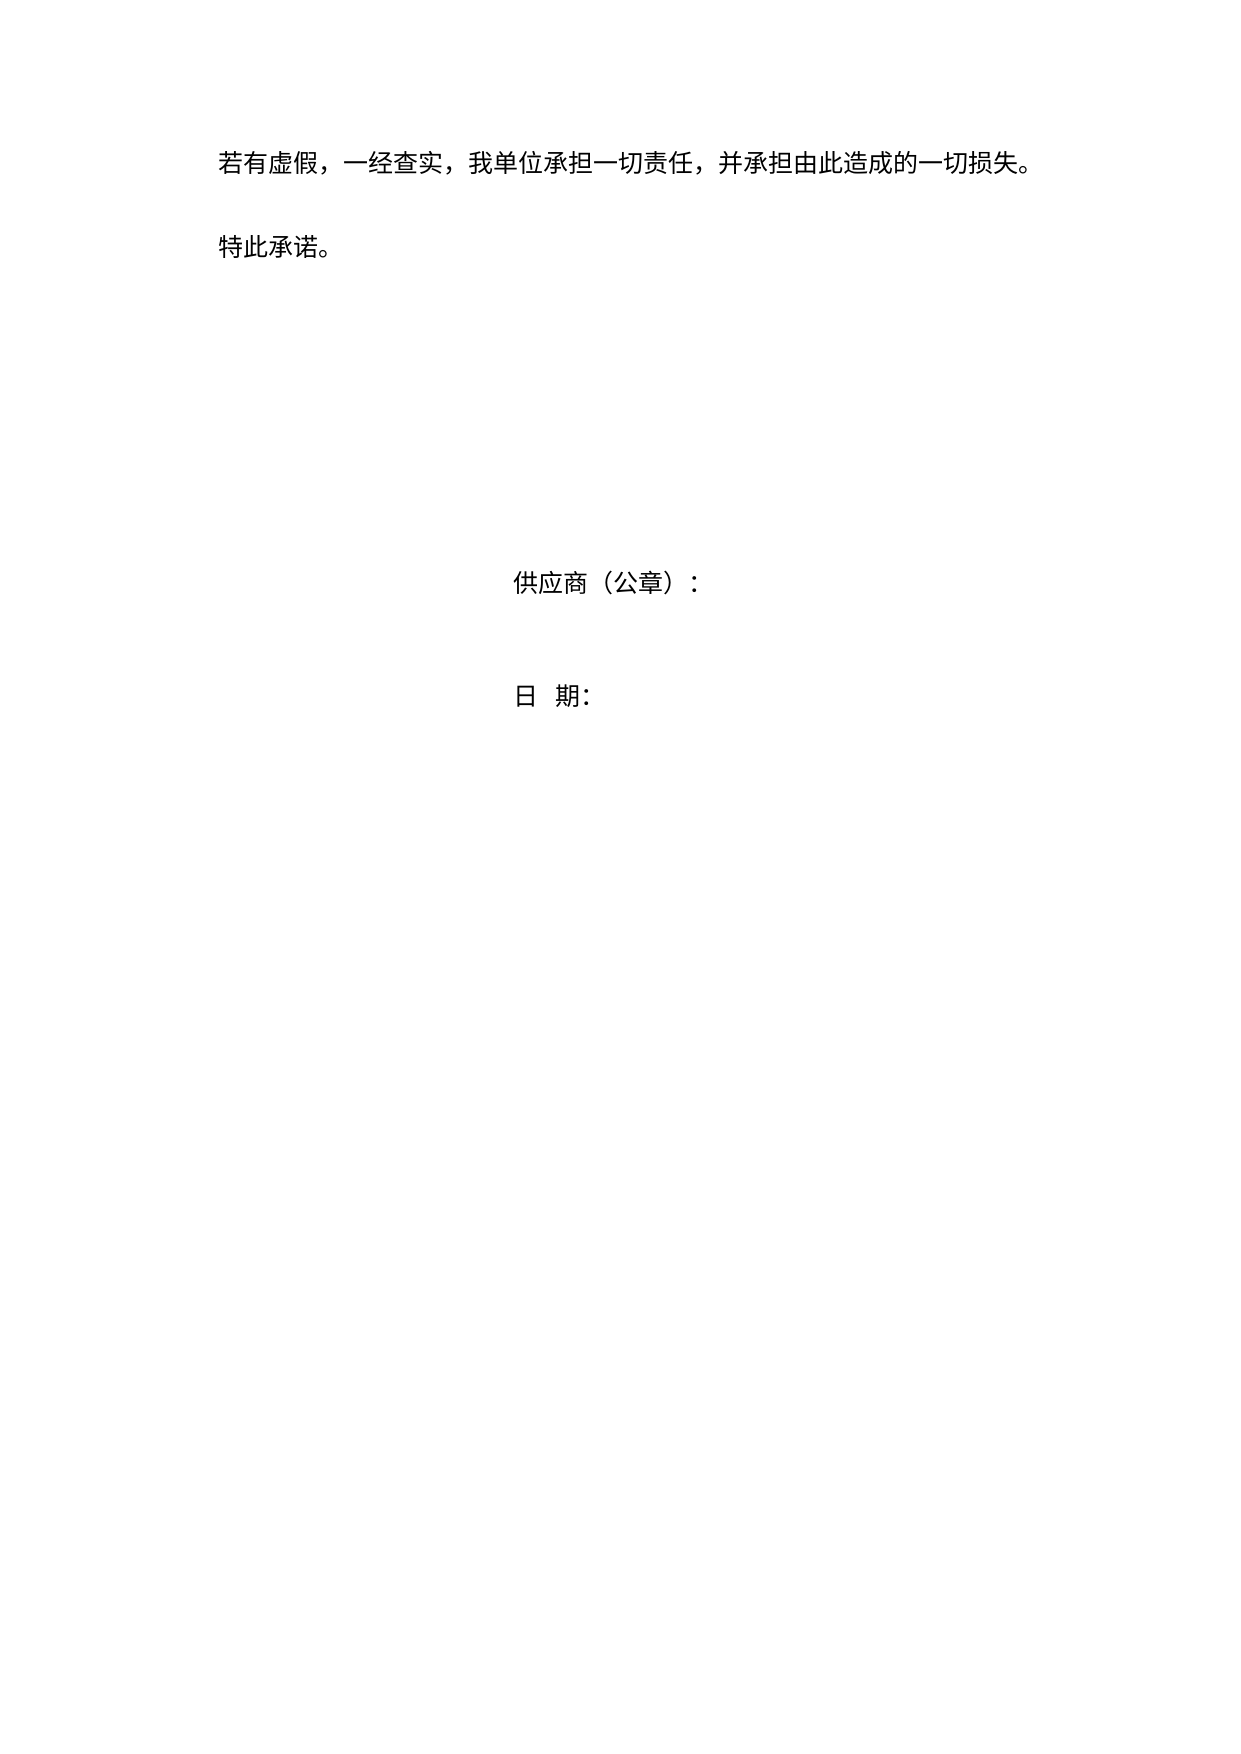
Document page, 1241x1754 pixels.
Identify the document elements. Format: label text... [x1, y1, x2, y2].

text 若有虚假，一经查实，我单位承担一切责任，并承担由此造成的一切损失。 [168, 129, 1116, 194]
text 日 期： [168, 662, 1116, 727]
text 特此承诺。 [168, 213, 1116, 278]
text 供应商（公章）： [168, 549, 1116, 614]
